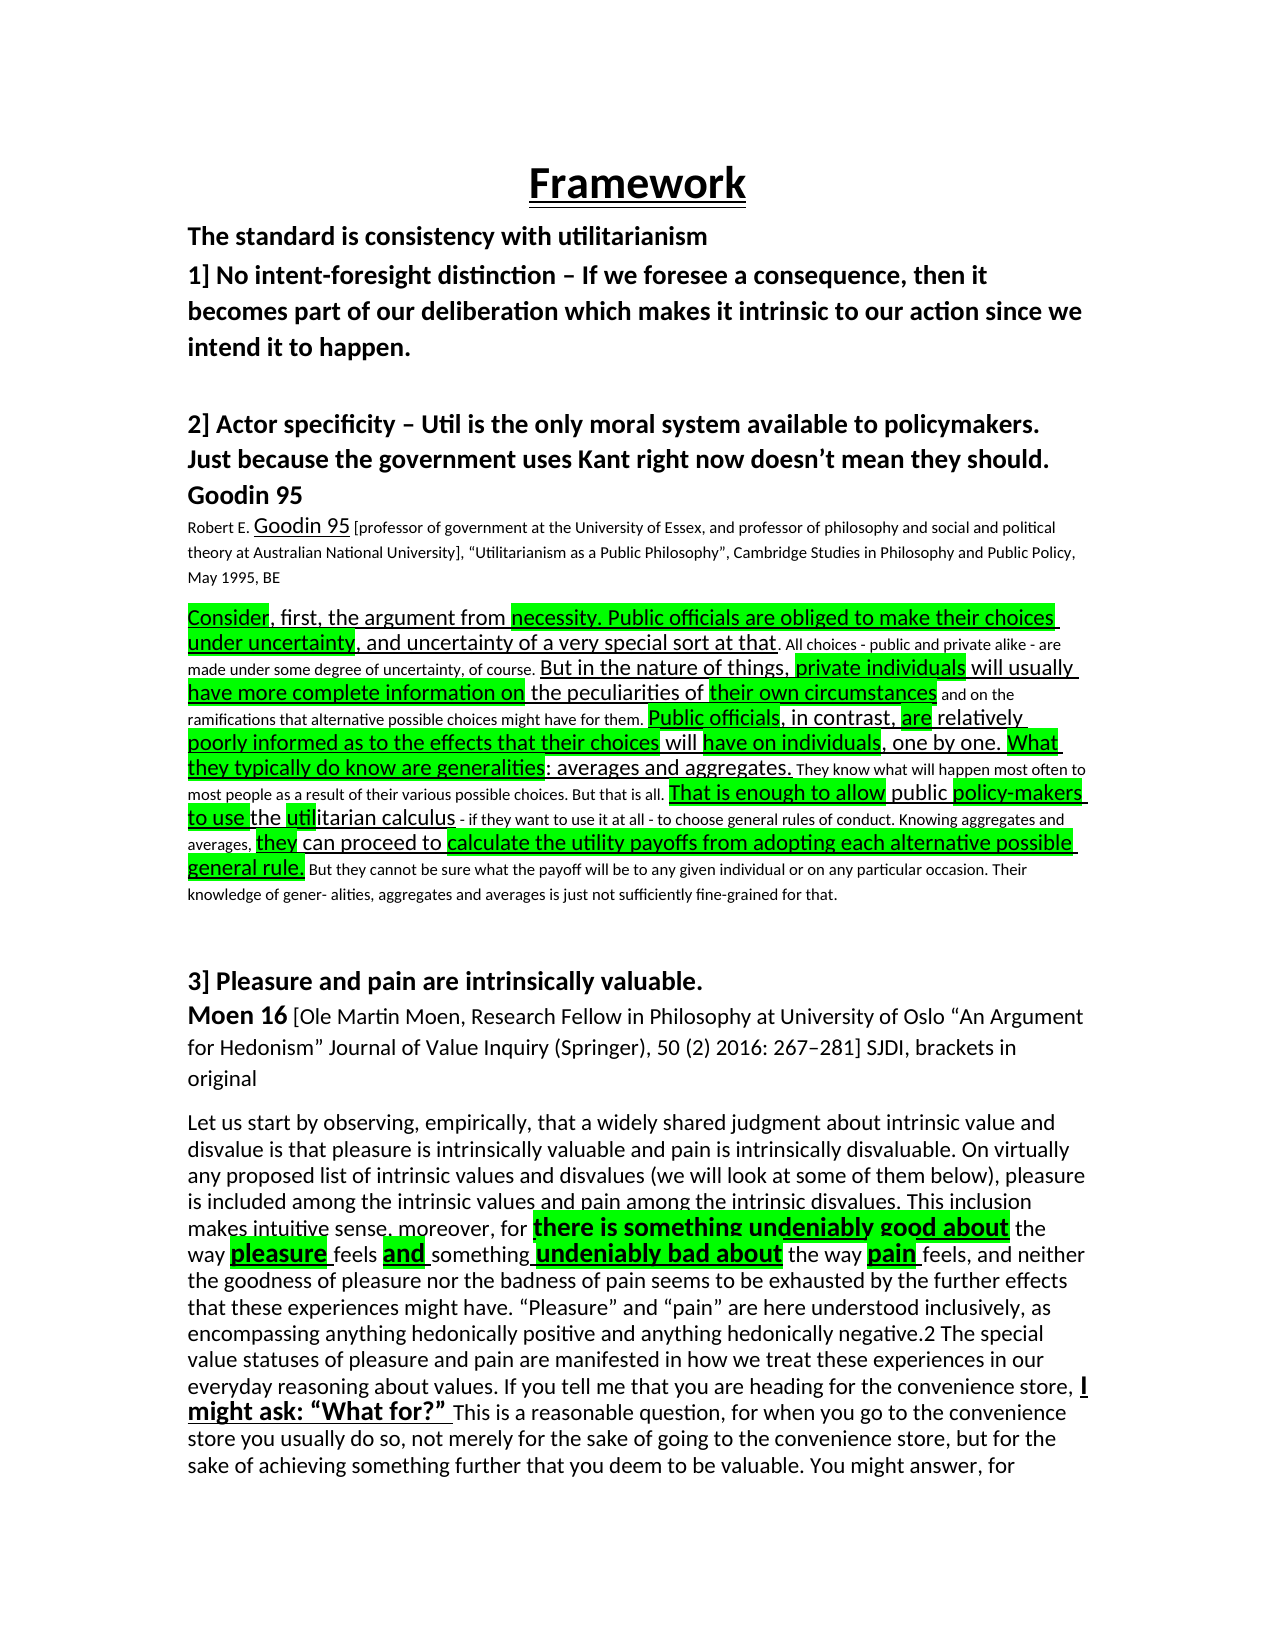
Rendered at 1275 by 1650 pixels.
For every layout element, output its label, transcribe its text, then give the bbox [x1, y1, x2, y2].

subtitle 3] Pleasure and pain are intrinsically valuable. [187, 964, 1087, 997]
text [187, 1109, 1087, 1478]
text Consider, first, the argument from necessity. Public officials are obliged to make their choices under uncertainty, and uncertainty of a very special sort at that. All choices - public and private alike - are made under some degree of uncertainty, of course. But in the nature of things, private individuals will usually have more complete information on the peculiarities of their own circumstances and on the ramifications that alternative possible choices might have for them. Public officials, in contrast, are relatively poorly informed as to the effects that their choices will have on individuals, one by one. What they typically do know are generalities: averages and aggregates. They know what will happen most often to most people as a result of their various possible choices. But that is all. That is enough to allow public policy-makers to use the utilitarian calculus - if they want to use it at all - to choose general rules of conduct. Knowing aggregates and averages, they can proceed to calculate the utility payoffs from adopting each alternative possible general rule. But they cannot be sure what the payoff will be to any given individual or on any particular occasion. Their knowledge of gener- alities, aggregates and averages is just not sufficiently fine-grained for that. [187, 778, 1087, 906]
text Moen 16 [Ole Martin Moen, Research Fellow in Philosophy at University of Oslo “An Argument for Hedonism” Journal of Value Inquiry (Springer), 50 (2) 2016: 267–281] SJDI, brackets in original [187, 999, 1087, 1093]
subtitle The standard is consistency with utilitarianism [187, 219, 1087, 252]
subtitle Framework [187, 154, 1087, 210]
text Consider, first, the argument from necessity. Public officials are obliged to make their choices under uncertainty, and uncertainty of a very special sort at that. All choices - public and private alike - are made under some degree of uncertainty, of course. But in the nature of things, private individuals will usually have more complete information on the peculiarities of their own circumstances and on the ramifications that alternative possible choices might have for them. Public officials, in contrast, are relatively poorly informed as to the effects that their choices will have on individuals, one by one. What they typically do know are generalities: averages and aggregates. They know what will happen most often to most people as a result of their various possible choices. But that is all. That is enough to allow public policy-makers to use the utilitarian calculus - if they want to use it at all - to choose general rules of conduct. Knowing aggregates and averages, they can proceed to calculate the utility payoffs from adopting each alternative possible general rule. But they cannot be sure what the payoff will be to any given individual or on any particular occasion. Their knowledge of gener- alities, aggregates and averages is just not sufficiently fine-grained for that. [187, 606, 1087, 802]
subtitle 2] Actor specificity – Util is the only moral system available to policymakers. Just because the government uses Kant right now doesn’t mean they should. Goodin 95 [187, 407, 1087, 511]
text Robert E. Goodin 95 [professor of government at the University of Essex, and professor of philosophy and social and political theory at Australian National University], “Utilitarianism as a Public Philosophy”, Cambridge Studies in Philosophy and Public Policy, May 1995, BE [187, 514, 1087, 589]
subtitle 1] No intent-foresight distinction – If we foresee a consequence, then it becomes part of our deliberation which makes it intrinsic to our action since we intend it to happen. [187, 258, 1087, 363]
